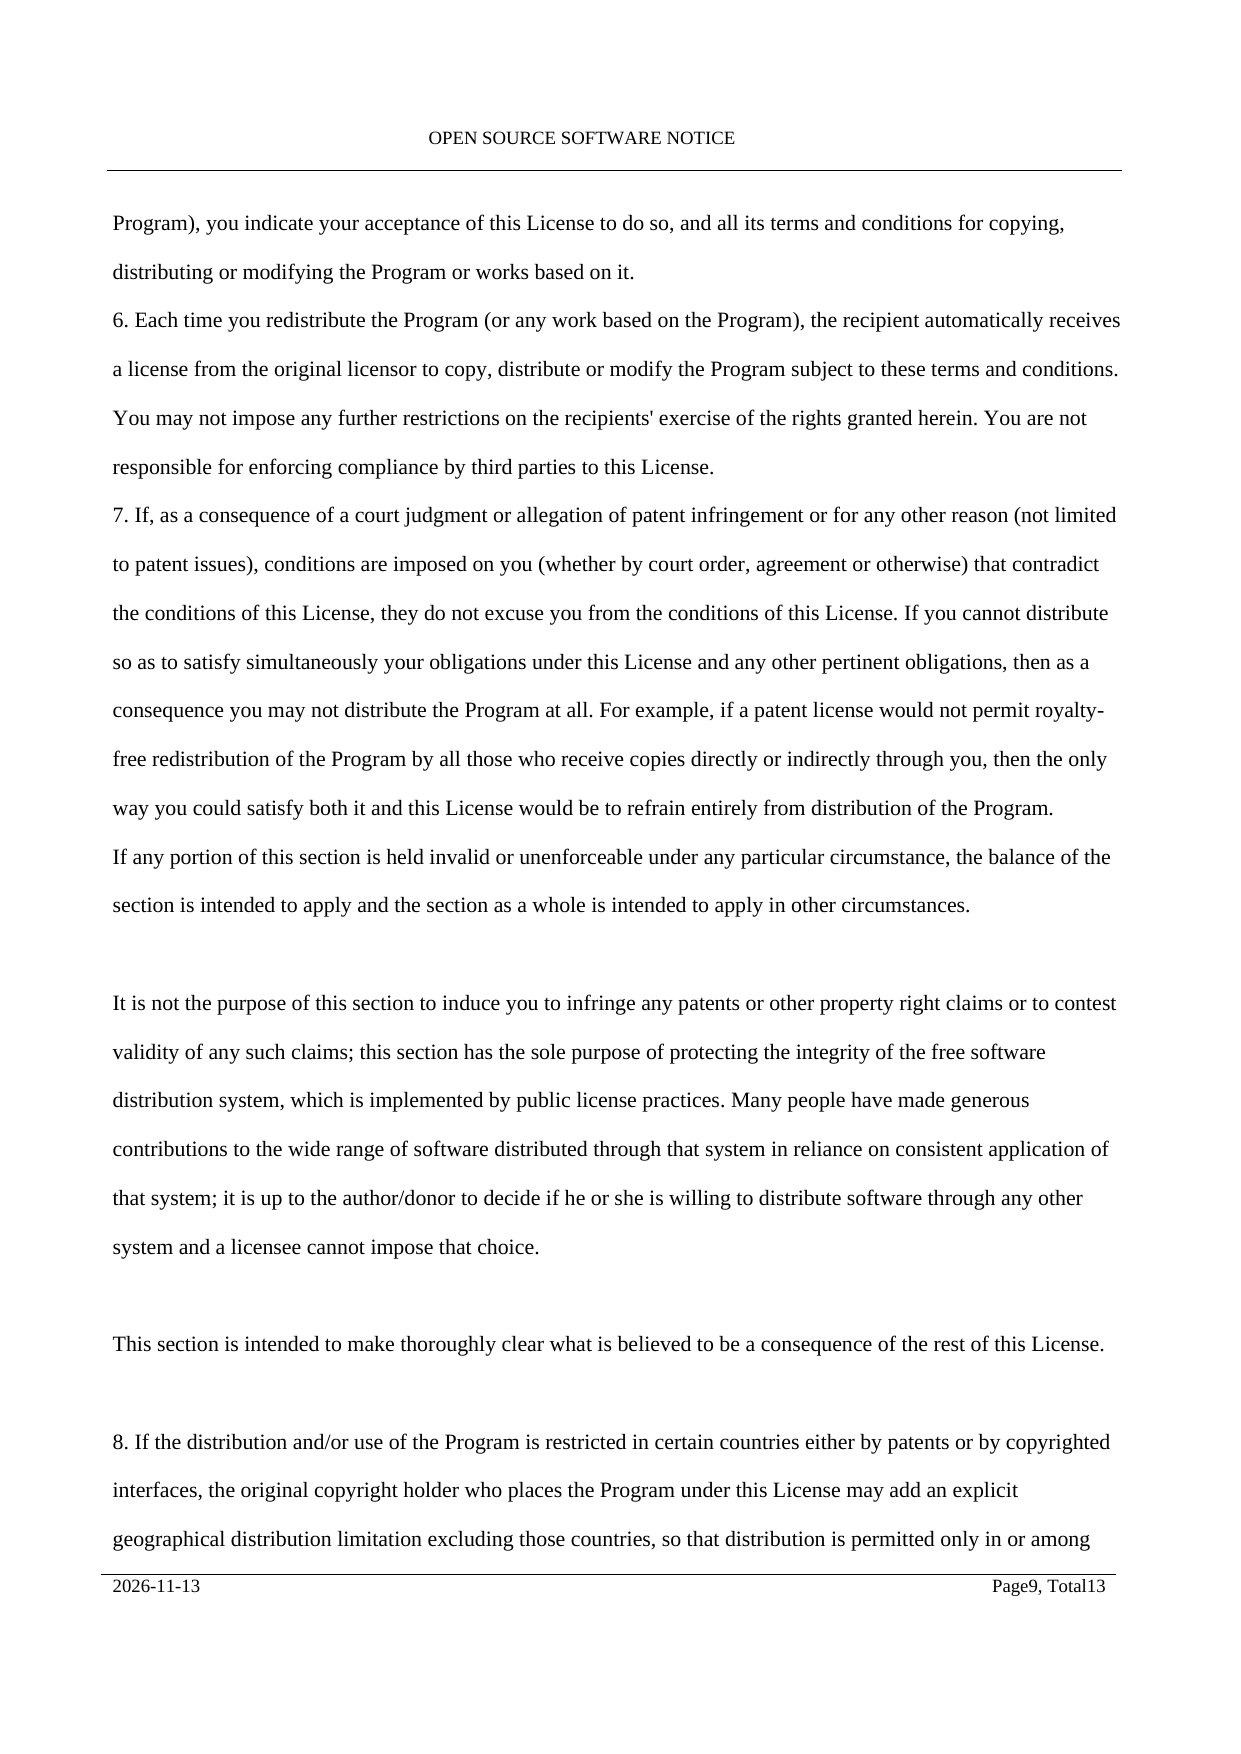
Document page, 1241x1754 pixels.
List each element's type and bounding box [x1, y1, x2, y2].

text [112, 206, 1128, 1555]
